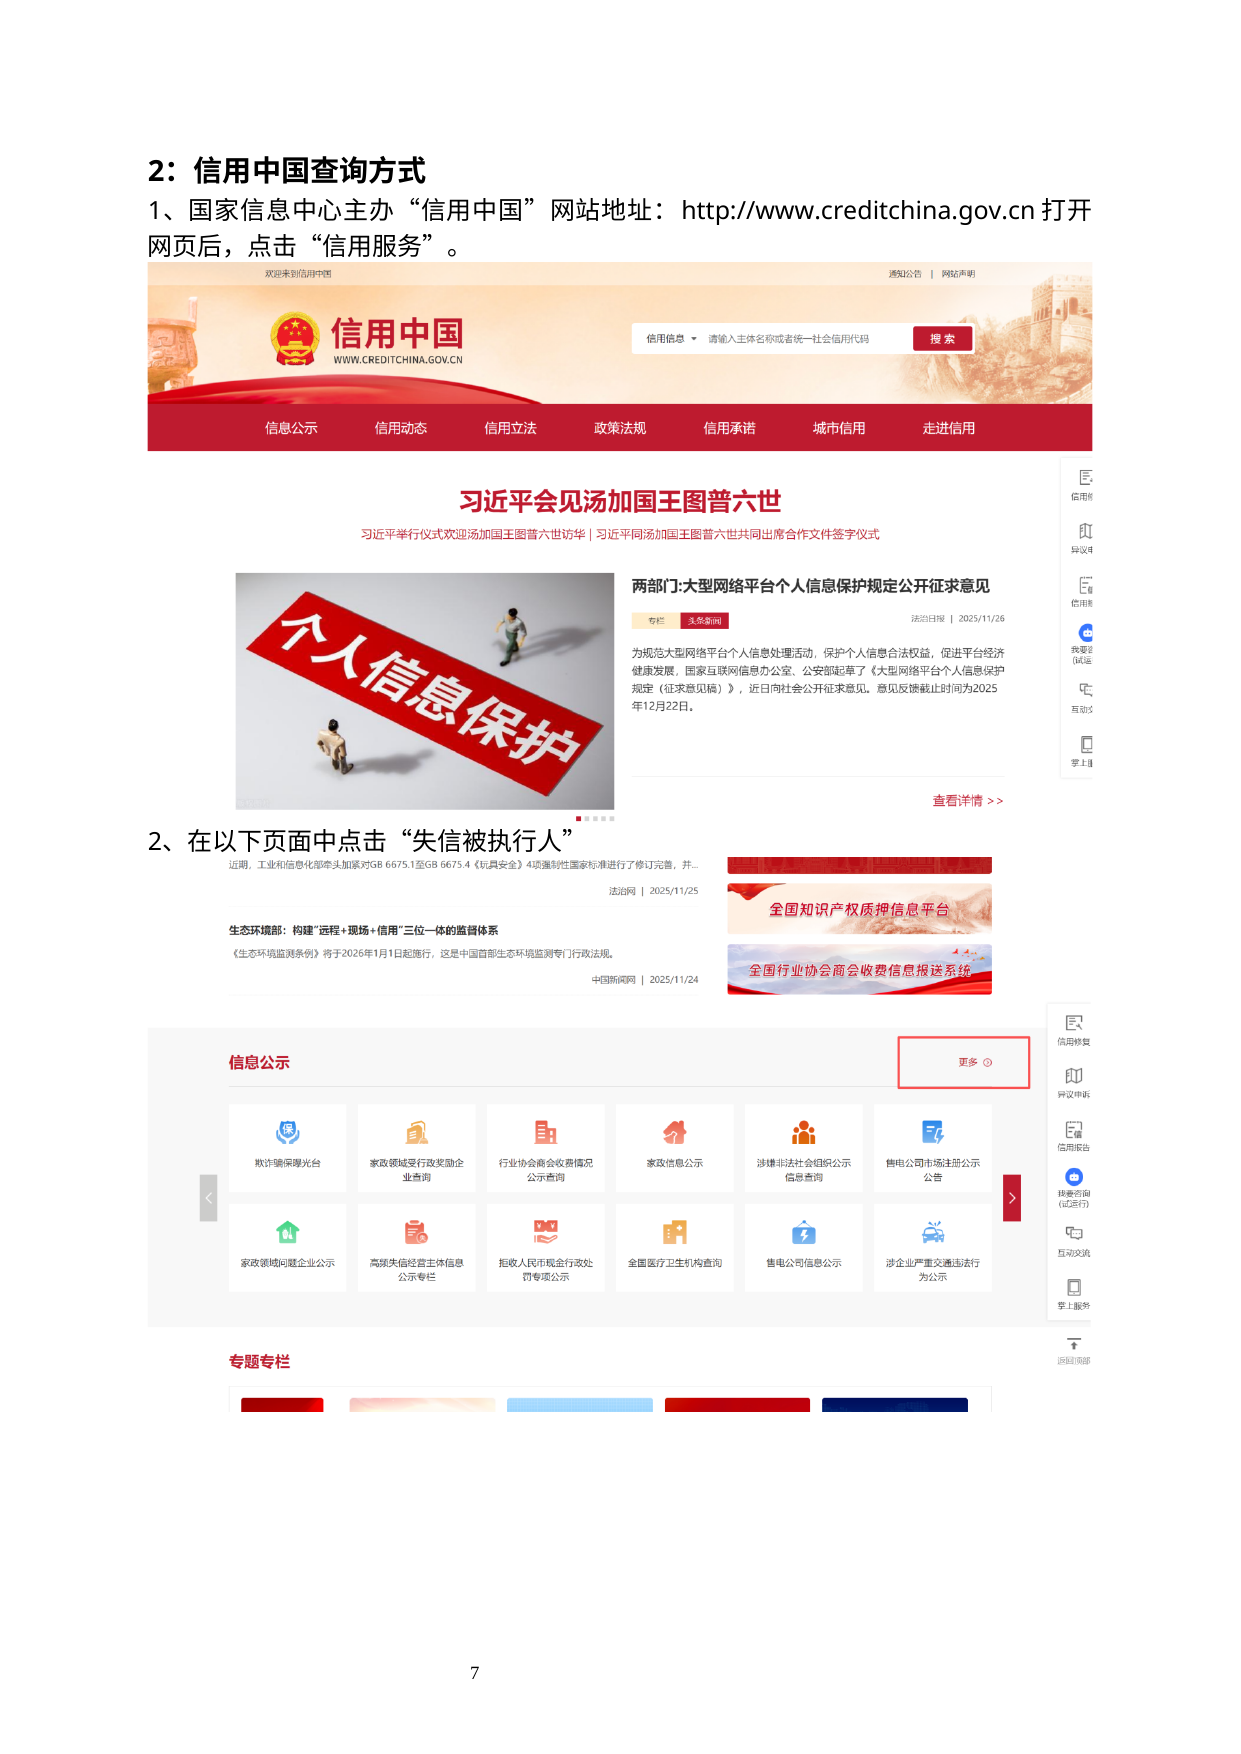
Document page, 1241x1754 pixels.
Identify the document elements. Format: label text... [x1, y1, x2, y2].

text 1、国家信息中心主办“信用中国”网站地址：http://www.creditchina.gov.cn打开网页后，点击“信用服务”。 [148, 190, 1092, 262]
picture [147, 857, 1091, 1412]
picture [147, 262, 1093, 822]
list 在以下页面中点击“失信被执行人” [148, 822, 1092, 858]
text 2：信用中国查询方式 [148, 148, 1092, 190]
